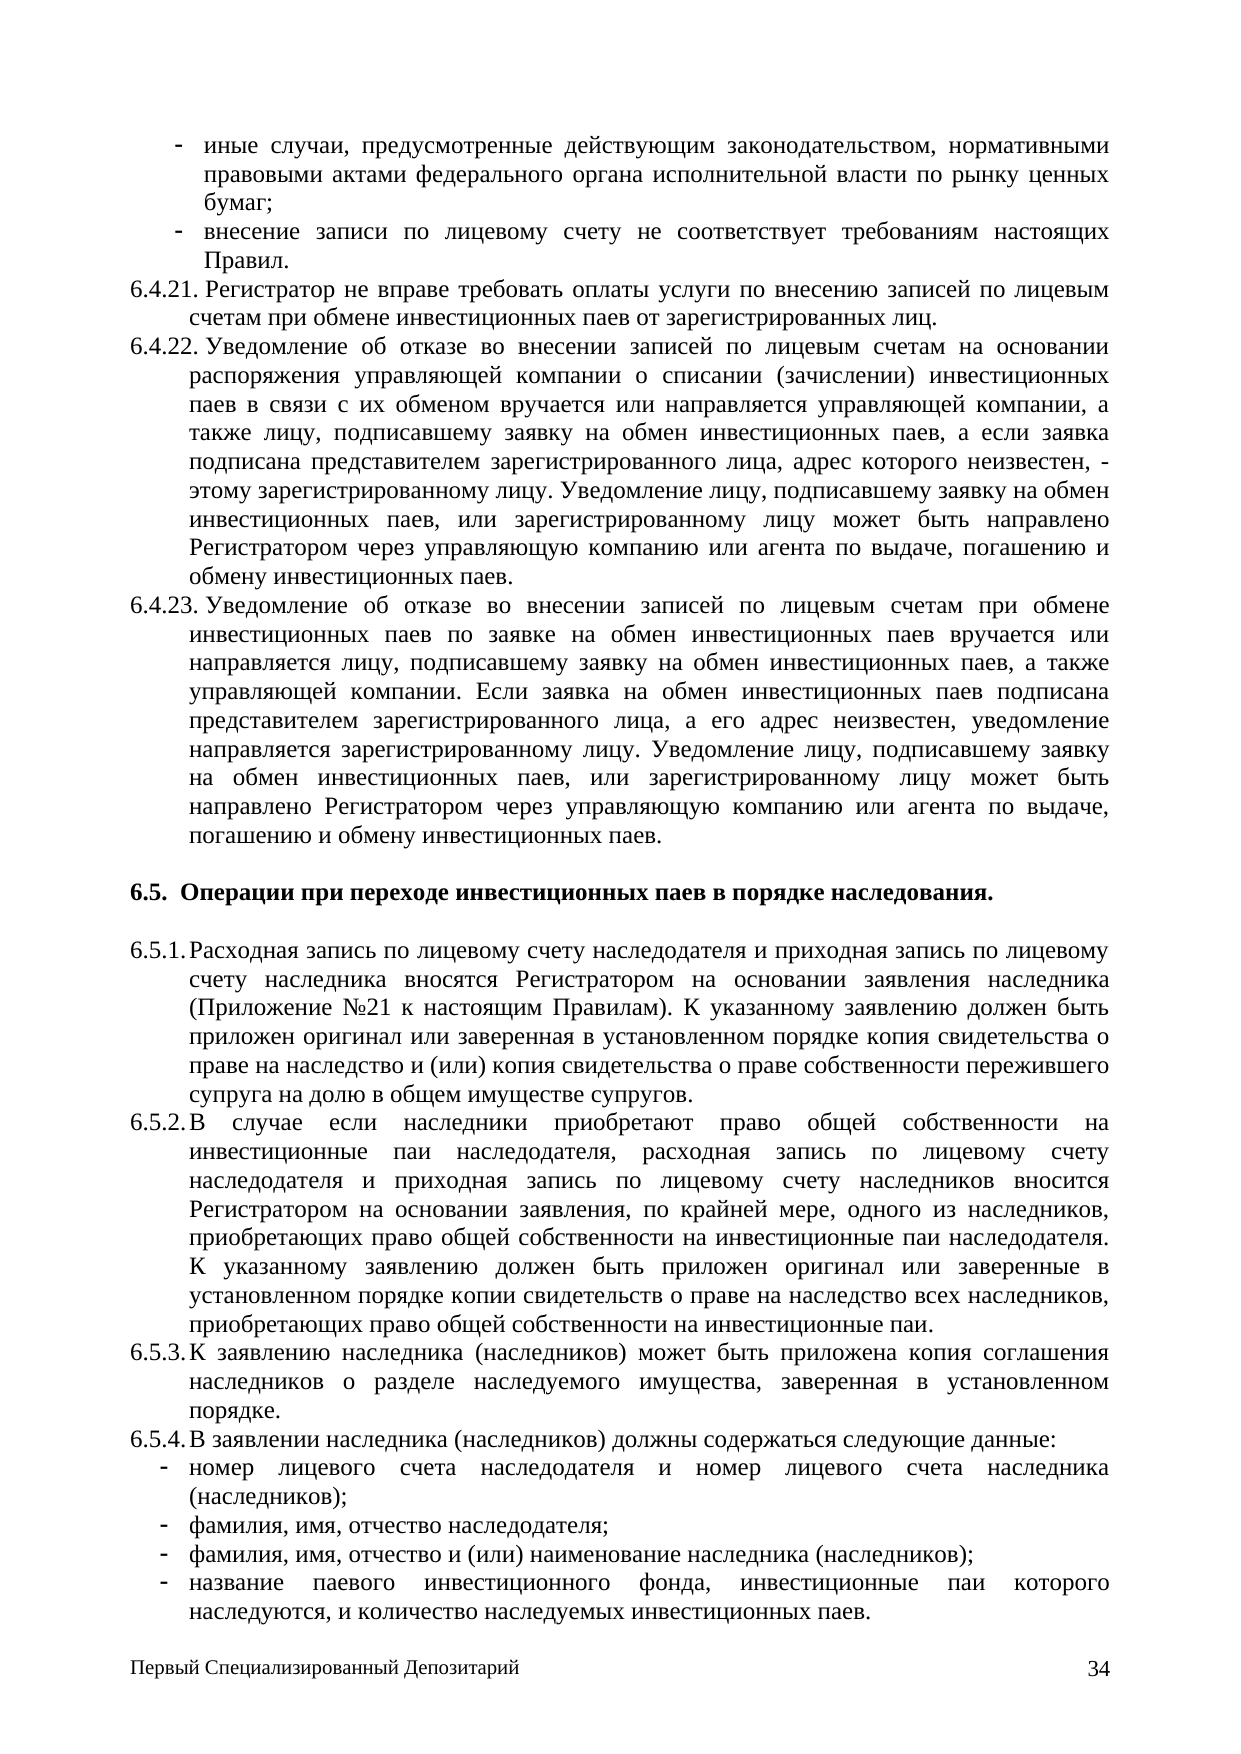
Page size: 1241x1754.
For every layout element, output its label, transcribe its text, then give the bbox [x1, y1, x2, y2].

list Расходная запись по лицевому счету наследодателя и приходная запись по лицевому счету наследника вносятся Регистратором на основании заявления наследника (Приложение №21 к настоящим Правилам). К указанному заявлению должен быть приложен оригинал или заверенная в установленном порядке копия свидетельства о праве на наследство и (или) копия свидетельства о праве собственности пережившего супруга на долю в общем имуществе супругов. [130, 935, 1110, 1107]
list фамилия, имя, отчество и (или) наименование наследника (наследников); [159, 1539, 1110, 1567]
list фамилия, имя, отчество наследодателя; [159, 1510, 1110, 1539]
list название паевого инвестиционного фонда, инвестиционные паи которого наследуются, и количество наследуемых инвестиционных паев. [159, 1567, 1110, 1625]
list Регистратор не вправе требовать оплаты услуги по внесению записей по лицевым счетам при обмене инвестиционных паев от зарегистрированных лиц. [130, 274, 1110, 331]
list иные случаи, предусмотренные действующим законодательством, нормативными правовыми актами федерального органа исполнительной власти по рынку ценных бумаг; [174, 130, 1110, 216]
list номер лицевого счета наследодателя и номер лицевого счета наследника (наследников); [159, 1452, 1110, 1510]
list внесение записи по лицевому счету не соответствует требованиям настоящих Правил. [174, 216, 1110, 274]
list Уведомление об отказе во внесении записей по лицевым счетам при обмене инвестиционных паев по заявке на обмен инвестиционных паев вручается или направляется лицу, подписавшему заявку на обмен инвестиционных паев, а также управляющей компании. Если заявка на обмен инвестиционных паев подписана представителем зарегистрированного лица, а его адрес неизвестен, уведомление направляется зарегистрированному лицу. Уведомление лицу, подписавшему заявку на обмен инвестиционных паев, или зарегистрированному лицу может быть направлено Регистратором через управляющую компанию или агента по выдаче, погашению и обмену инвестиционных паев. [130, 590, 1110, 849]
list Операции при переходе инвестиционных паев в порядке наследования. [130, 877, 1110, 906]
list Уведомление об отказе во внесении записей по лицевым счетам на основании распоряжения управляющей компании о списании (зачислении) инвестиционных паев в связи с их обменом вручается или направляется управляющей компании, а также лицу, подписавшему заявку на обмен инвестиционных паев, а если заявка подписана представителем зарегистрированного лица, адрес которого неизвестен, - этому зарегистрированному лицу. Уведомление лицу, подписавшему заявку на обмен инвестиционных паев, или зарегистрированному лицу может быть направлено Регистратором через управляющую компанию или агента по выдаче, погашению и обмену инвестиционных паев. [130, 331, 1110, 590]
list В случае если наследники приобретают право общей собственности на инвестиционные паи наследодателя, расходная запись по лицевому счету наследодателя и приходная запись по лицевому счету наследников вносится Регистратором на основании заявления, по крайней мере, одного из наследников, приобретающих право общей собственности на инвестиционные паи наследодателя. К указанному заявлению должен быть приложен оригинал или заверенные в установленном порядке копии свидетельств о праве на наследство всех наследников, приобретающих право общей собственности на инвестиционные паи. [130, 1107, 1110, 1337]
list В заявлении наследника (наследников) должны содержаться следующие данные: [130, 1424, 1110, 1452]
list К заявлению наследника (наследников) может быть приложена копия соглашения наследников о разделе наследуемого имущества, заверенная в установленном порядке. [130, 1337, 1110, 1424]
